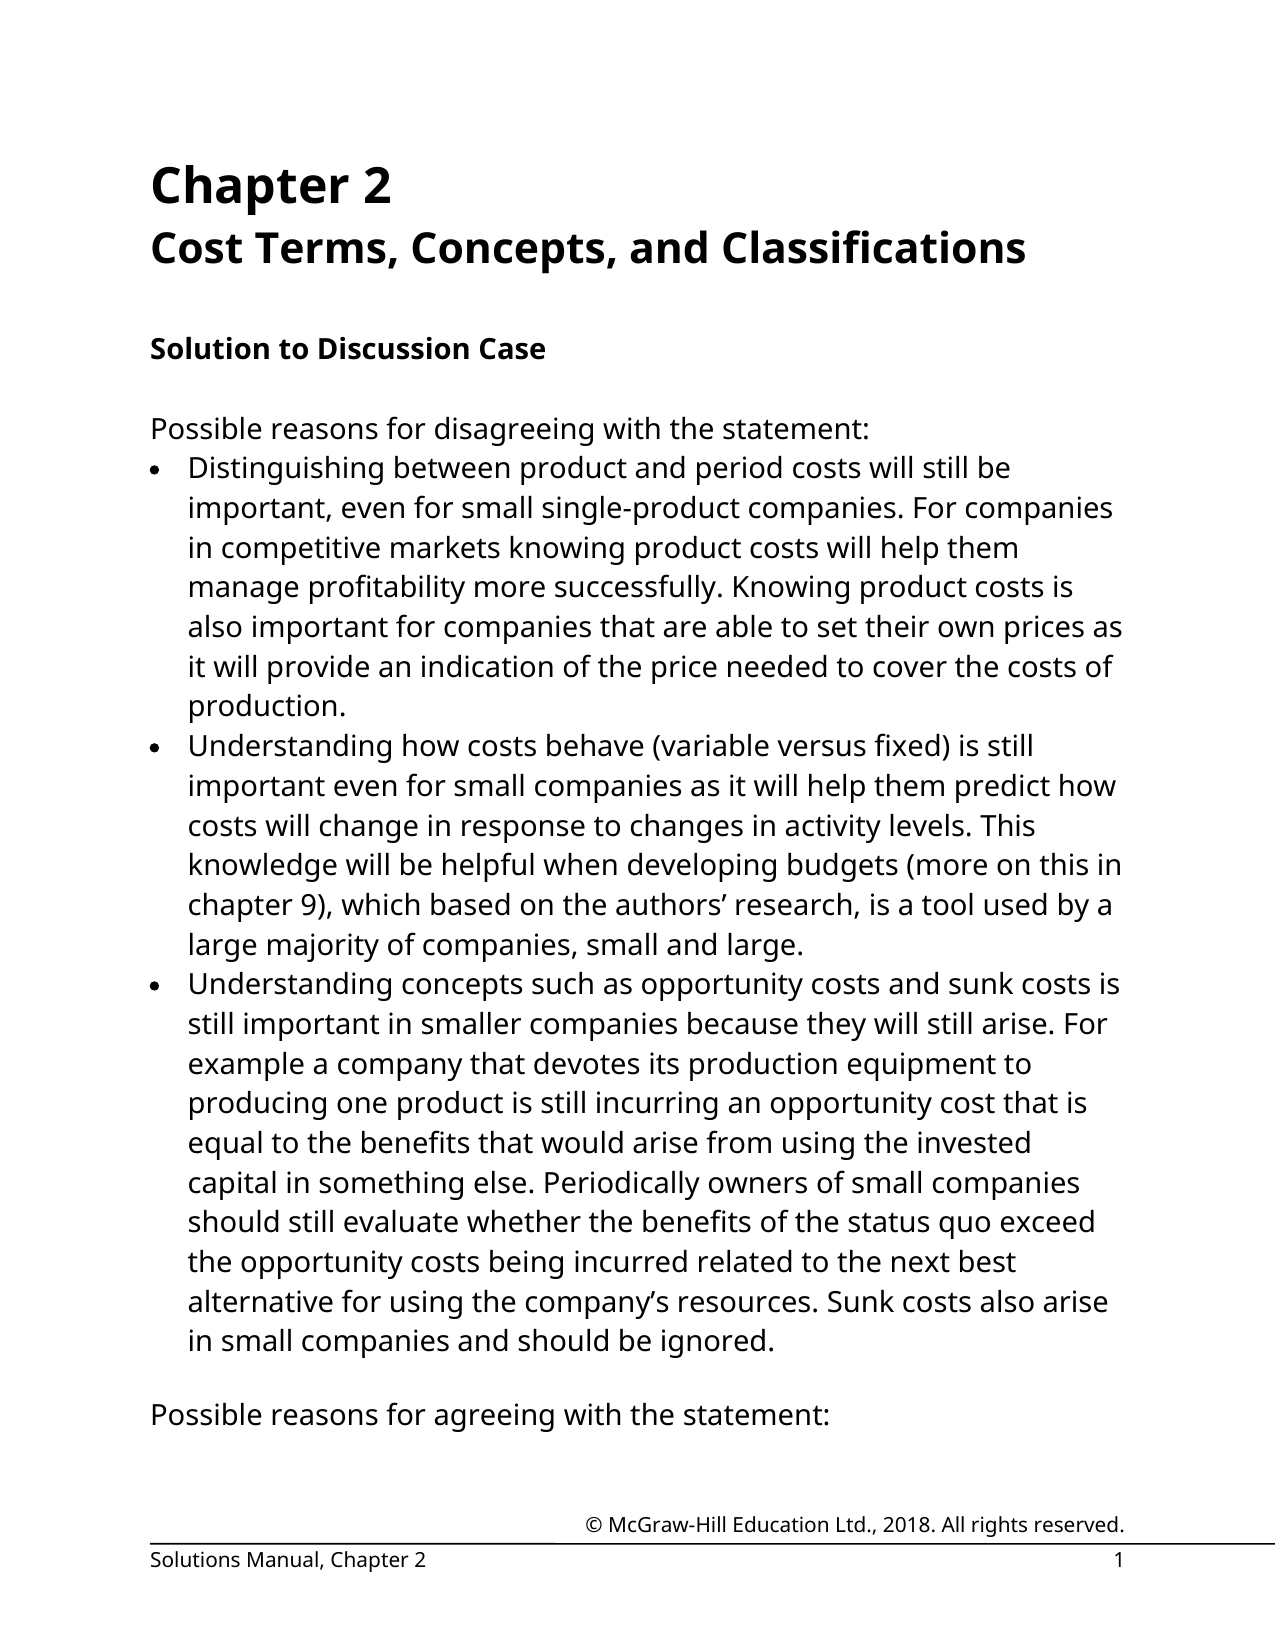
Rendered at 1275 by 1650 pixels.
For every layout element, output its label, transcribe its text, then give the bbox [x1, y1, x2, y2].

text Possible reasons for agreeing with the statement: [150, 1394, 1125, 1434]
list Distinguishing between product and period costs will still be important, even for small single-product companies. For companies in competitive markets knowing product costs will help them manage profitability more successfully. Knowing product costs is also important for companies that are able to set their own prices as it will provide an indication of the price needed to cover the costs of production. [150, 448, 1125, 725]
title Cost Terms, Concepts, and Classifications [150, 218, 1228, 276]
list Understanding concepts such as opportunity costs and sunk costs is still important in smaller companies because they will still arise. For example a company that devotes its production equipment to producing one product is still incurring an opportunity cost that is equal to the benefits that would arise from using the invested capital in something else. Periodically owners of small companies should still evaluate whether the benefits of the status quo exceed the opportunity costs being incurred related to the next best alternative for using the company’s resources. Sunk costs also arise in small companies and should be ignored. [150, 963, 1125, 1360]
list Understanding how costs behave (variable versus fixed) is still important even for small companies as it will help them predict how costs will change in response to changes in activity levels. This knowledge will be helpful when developing budgets (more on this in chapter 9), which based on the authors’ research, is a tool used by a large majority of companies, small and large. [150, 725, 1125, 963]
text Solution to Discussion Case [150, 328, 1125, 368]
text Chapter 2 [150, 150, 1125, 218]
text Possible reasons for disagreeing with the statement: [150, 408, 1125, 448]
